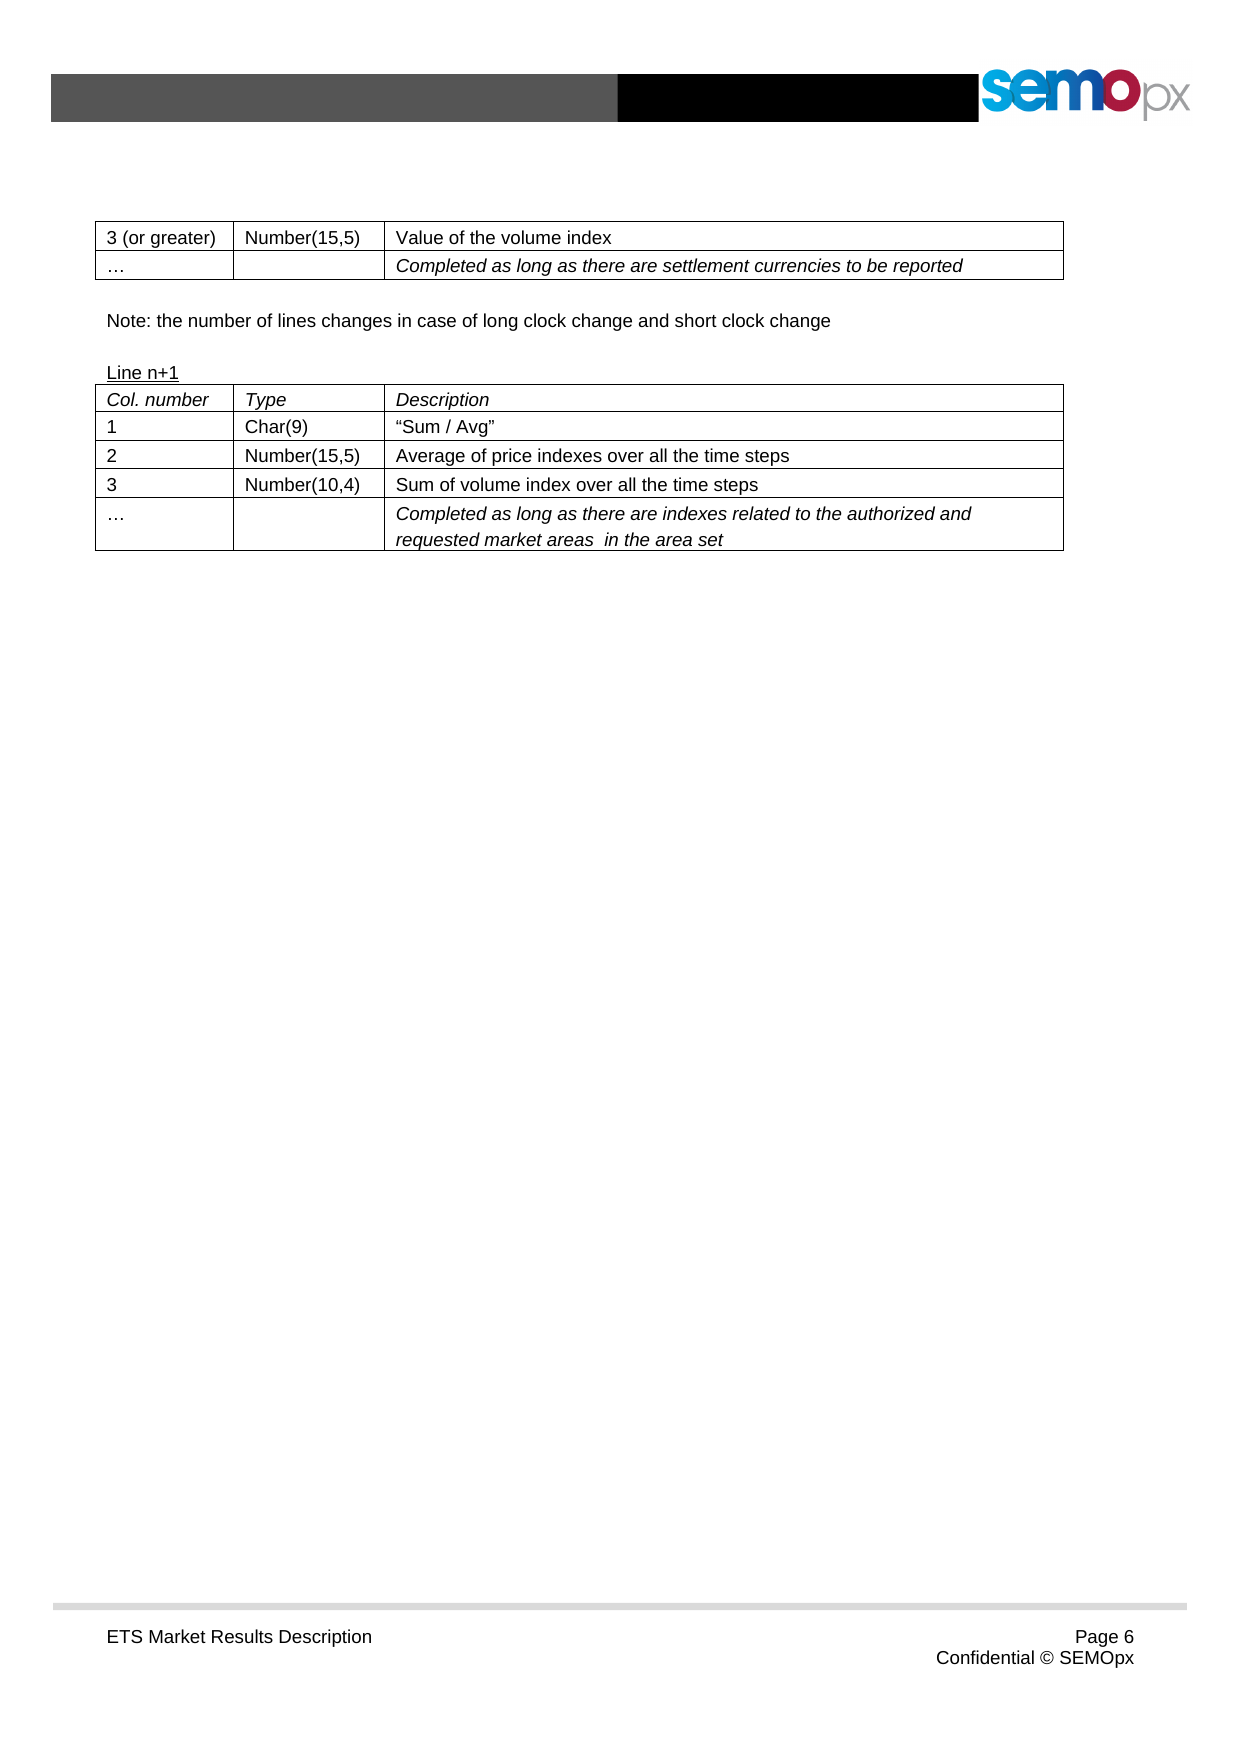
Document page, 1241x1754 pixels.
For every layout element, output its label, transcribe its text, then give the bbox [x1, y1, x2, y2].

table_cell [234, 498, 384, 550]
table_cell Completed as long as there are indexes related to the authorized and requested market areas in the area set [385, 498, 1063, 550]
text Note: the number of lines changes in case of long clock change and short clock change [106, 306, 1134, 332]
table_cell [234, 251, 384, 278]
table_cell … [96, 498, 233, 550]
table_cell … [96, 251, 233, 278]
text Line n+1 [106, 358, 1134, 384]
table_cell Sum of volume index over all the time steps [385, 469, 1063, 497]
table_cell Number(15,5) [234, 222, 384, 250]
table_cell 2 [96, 441, 233, 468]
table_cell Average of price indexes over all the time steps [385, 441, 1063, 468]
table_cell 1 [96, 412, 233, 439]
table_header Type [234, 385, 384, 411]
table_cell Value of the volume index [385, 222, 1063, 250]
table_cell “Sum / Avg” [385, 412, 1063, 439]
table_cell Number(15,5) [234, 441, 384, 468]
table_header Description [385, 385, 1063, 411]
table_cell 3 [96, 469, 233, 497]
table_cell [385, 251, 1063, 278]
table_cell 3 (or greater) [96, 222, 233, 250]
table_header Col. number [96, 385, 233, 411]
table_cell Char(9) [234, 412, 384, 439]
picture [978, 59, 1193, 126]
table_cell Number(10,4) [234, 469, 384, 497]
